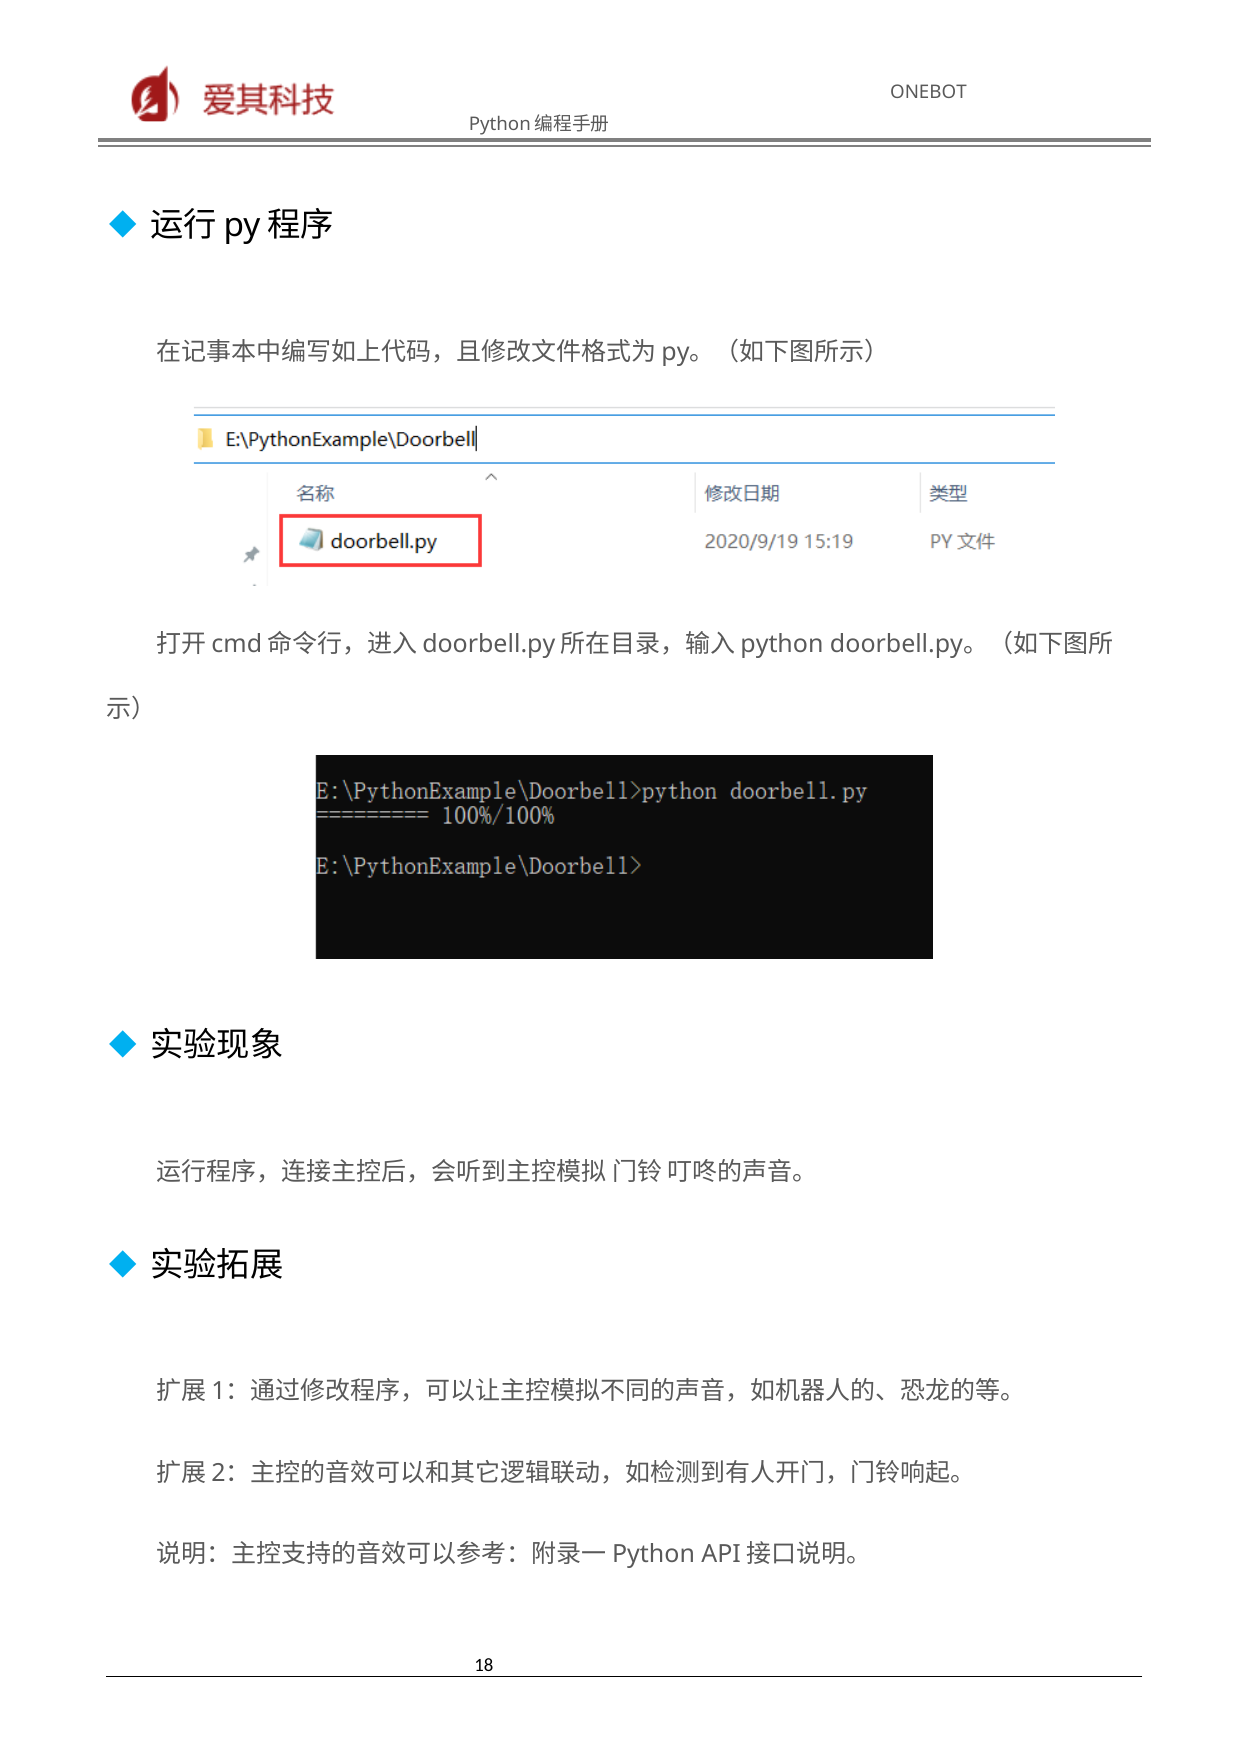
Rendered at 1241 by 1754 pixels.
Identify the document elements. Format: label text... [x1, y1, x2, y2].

text 说明：主控支持的音效可以参考：附录一 Python API接口说明。 [106, 1519, 1142, 1584]
text 运行程序，连接主控后，会听到主控模拟 门铃 叮咚的声音。 [106, 1137, 1142, 1202]
text 实验拓展 [106, 1229, 1142, 1294]
text 扩展2：主控的音效可以和其它逻辑联动，如检测到有人开门，门铃响起。 [106, 1438, 1142, 1503]
picture [193, 397, 1055, 586]
picture [110, 67, 339, 125]
text 实验现象 [106, 1010, 1142, 1075]
text 运行py程序 [106, 189, 1142, 254]
picture [315, 755, 933, 959]
text 打开cmd命令行，进入doorbell.py所在目录，输入python doorbell.py。（如下图所示） [106, 609, 1142, 739]
text 在记事本中编写如上代码，且修改文件格式为py。（如下图所示） [106, 317, 1142, 382]
text 扩展1：通过修改程序，可以让主控模拟不同的声音，如机器人的、恐龙的等。 [106, 1356, 1142, 1421]
